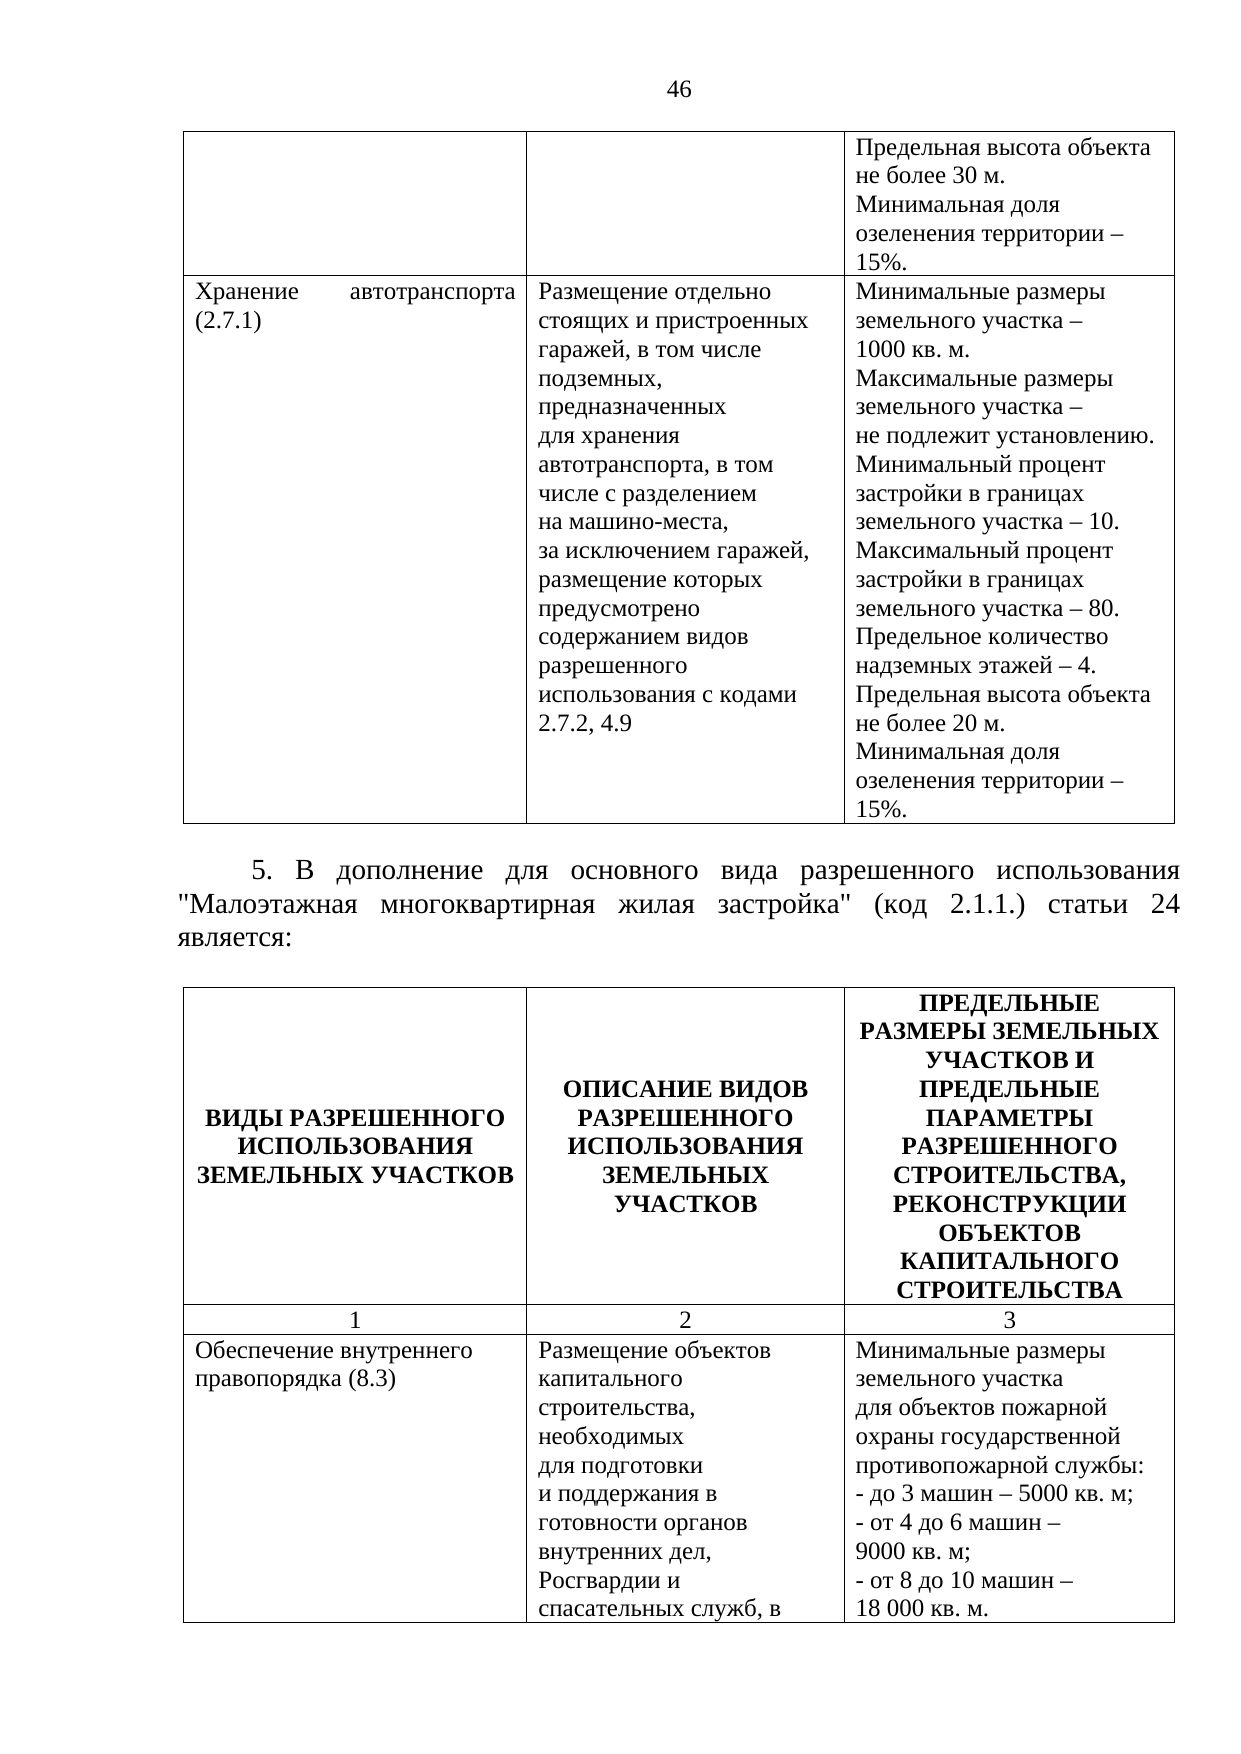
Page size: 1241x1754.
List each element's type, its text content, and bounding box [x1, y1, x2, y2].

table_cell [527, 132, 844, 275]
table_cell 1 [184, 1305, 526, 1334]
table_header ОПИСАНИЕ ВИДОВ РАЗРЕШЕННОГО ИСПОЛЬЗОВАНИЯ ЗЕМЕЛЬНЫХ УЧАСТКОВ [527, 988, 844, 1304]
table_cell 2 [527, 1305, 844, 1334]
table_cell Минимальные размеры земельного участка – 1000 кв. м. Максимальные размеры земельного участка – не подлежит установлению. Минимальный процент застройки в границах земельного участка – 10. Максимальный процент застройки в границах земельного участка – 80. Предельное количество надземных этажей – 4. Предельная высота объекта не более 20 м. Минимальная доля озеленения территории – 15%. [845, 276, 1174, 823]
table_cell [184, 1335, 526, 1622]
table_header ПРЕДЕЛЬНЫЕ РАЗМЕРЫ ЗЕМЕЛЬНЫХ УЧАСТКОВ И ПРЕДЕЛЬНЫЕ ПАРАМЕТРЫ РАЗРЕШЕННОГО СТРОИТЕЛЬСТВА, РЕКОНСТРУКЦИИ ОБЪЕКТОВ КАПИТАЛЬНОГО СТРОИТЕЛЬСТВА [845, 988, 1174, 1304]
table_cell Размещение отдельно стоящих и пристроенных гаражей, в том числе подземных, предназначенных для хранения автотранспорта, в том числе с разделением на машино-места, за исключением гаражей, размещение которых предусмотрено содержанием видов разрешенного использования с кодами 2.7.2, 4.9 [527, 276, 844, 823]
table_cell 3 [845, 1305, 1174, 1334]
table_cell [184, 132, 526, 275]
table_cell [845, 1335, 1174, 1622]
text 5. В дополнение для основного вида разрешенного использования "Малоэтажная многоквартирная жилая застройка" (код 2.1.1.) статьи 24 является: [177, 852, 1181, 953]
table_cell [527, 1335, 844, 1622]
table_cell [845, 132, 1174, 275]
table_header ВИДЫ РАЗРЕШЕННОГО ИСПОЛЬЗОВАНИЯ ЗЕМЕЛЬНЫХ УЧАСТКОВ [184, 988, 526, 1304]
table_cell Хранение автотранспорта (2.7.1) [184, 276, 526, 823]
